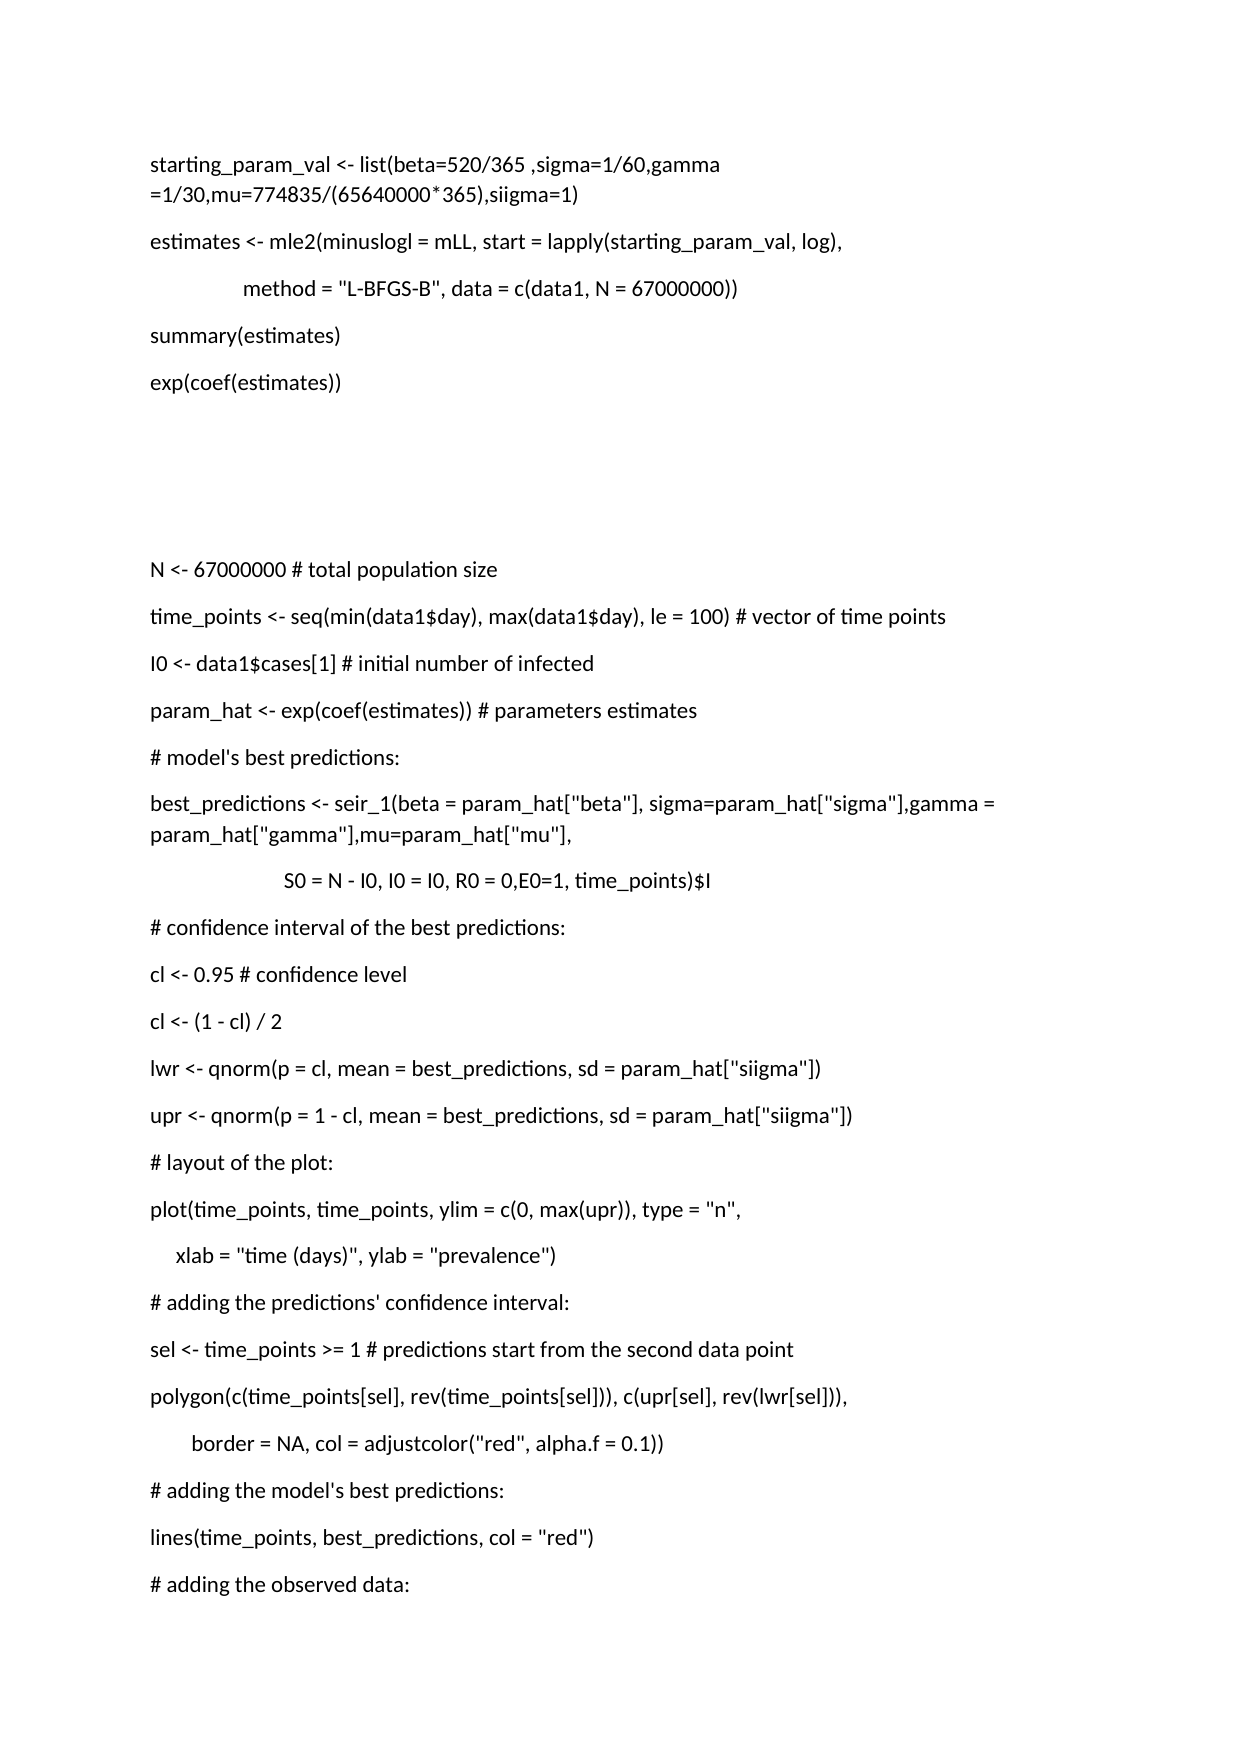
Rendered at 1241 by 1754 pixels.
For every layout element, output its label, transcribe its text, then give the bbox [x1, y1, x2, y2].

text xlab = "time (days)", ylab = "prevalence") [150, 1242, 1090, 1270]
text method = "L-BFGS-B", data = c(data1, N = 67000000)) [150, 274, 1090, 302]
text cl <- 0.95 # confidence level [150, 960, 1090, 988]
text best_predictions <- seir_1(beta = param_hat["beta"], sigma=param_hat["sigma"],gamma = param_hat["gamma"],mu=param_hat["mu"], [150, 789, 1090, 848]
text N <- 67000000 # total population size [150, 555, 1090, 583]
text # adding the predictions' confidence interval: [150, 1288, 1090, 1317]
text I0 <- data1$cases[1] # initial number of infected [150, 649, 1090, 677]
text # confidence interval of the best predictions: [150, 913, 1090, 942]
text exp(coef(estimates)) [150, 368, 1090, 396]
text # model's best predictions: [150, 743, 1090, 771]
text lines(time_points, best_predictions, col = "red") [150, 1523, 1090, 1551]
text cl <- (1 - cl) / 2 [150, 1007, 1090, 1035]
text upr <- qnorm(p = 1 - cl, mean = best_predictions, sd = param_hat["siigma"]) [150, 1101, 1090, 1129]
text param_hat <- exp(coef(estimates)) # parameters estimates [150, 696, 1090, 724]
text S0 = N - I0, I0 = I0, R0 = 0,E0=1, time_points)$I [150, 867, 1090, 895]
text plot(time_points, time_points, ylim = c(0, max(upr)), type = "n", [150, 1195, 1090, 1223]
text polygon(c(time_points[sel], rev(time_points[sel])), c(upr[sel], rev(lwr[sel])), [150, 1382, 1090, 1410]
text lwr <- qnorm(p = cl, mean = best_predictions, sd = param_hat["siigma"]) [150, 1054, 1090, 1082]
text # adding the observed data: [150, 1570, 1090, 1598]
text starting_param_val <- list(beta=520/365 ,sigma=1/60,gamma =1/30,mu=774835/(65640000*365),siigma=1) [150, 150, 1090, 208]
text border = NA, col = adjustcolor("red", alpha.f = 0.1)) [150, 1429, 1090, 1457]
text # layout of the plot: [150, 1148, 1090, 1176]
text summary(estimates) [150, 321, 1090, 349]
text sel <- time_points >= 1 # predictions start from the second data point [150, 1335, 1090, 1363]
text # adding the model's best predictions: [150, 1476, 1090, 1504]
text estimates <- mle2(minuslogl = mLL, start = lapply(starting_param_val, log), [150, 227, 1090, 255]
text time_points <- seq(min(data1$day), max(data1$day), le = 100) # vector of time points [150, 602, 1090, 630]
